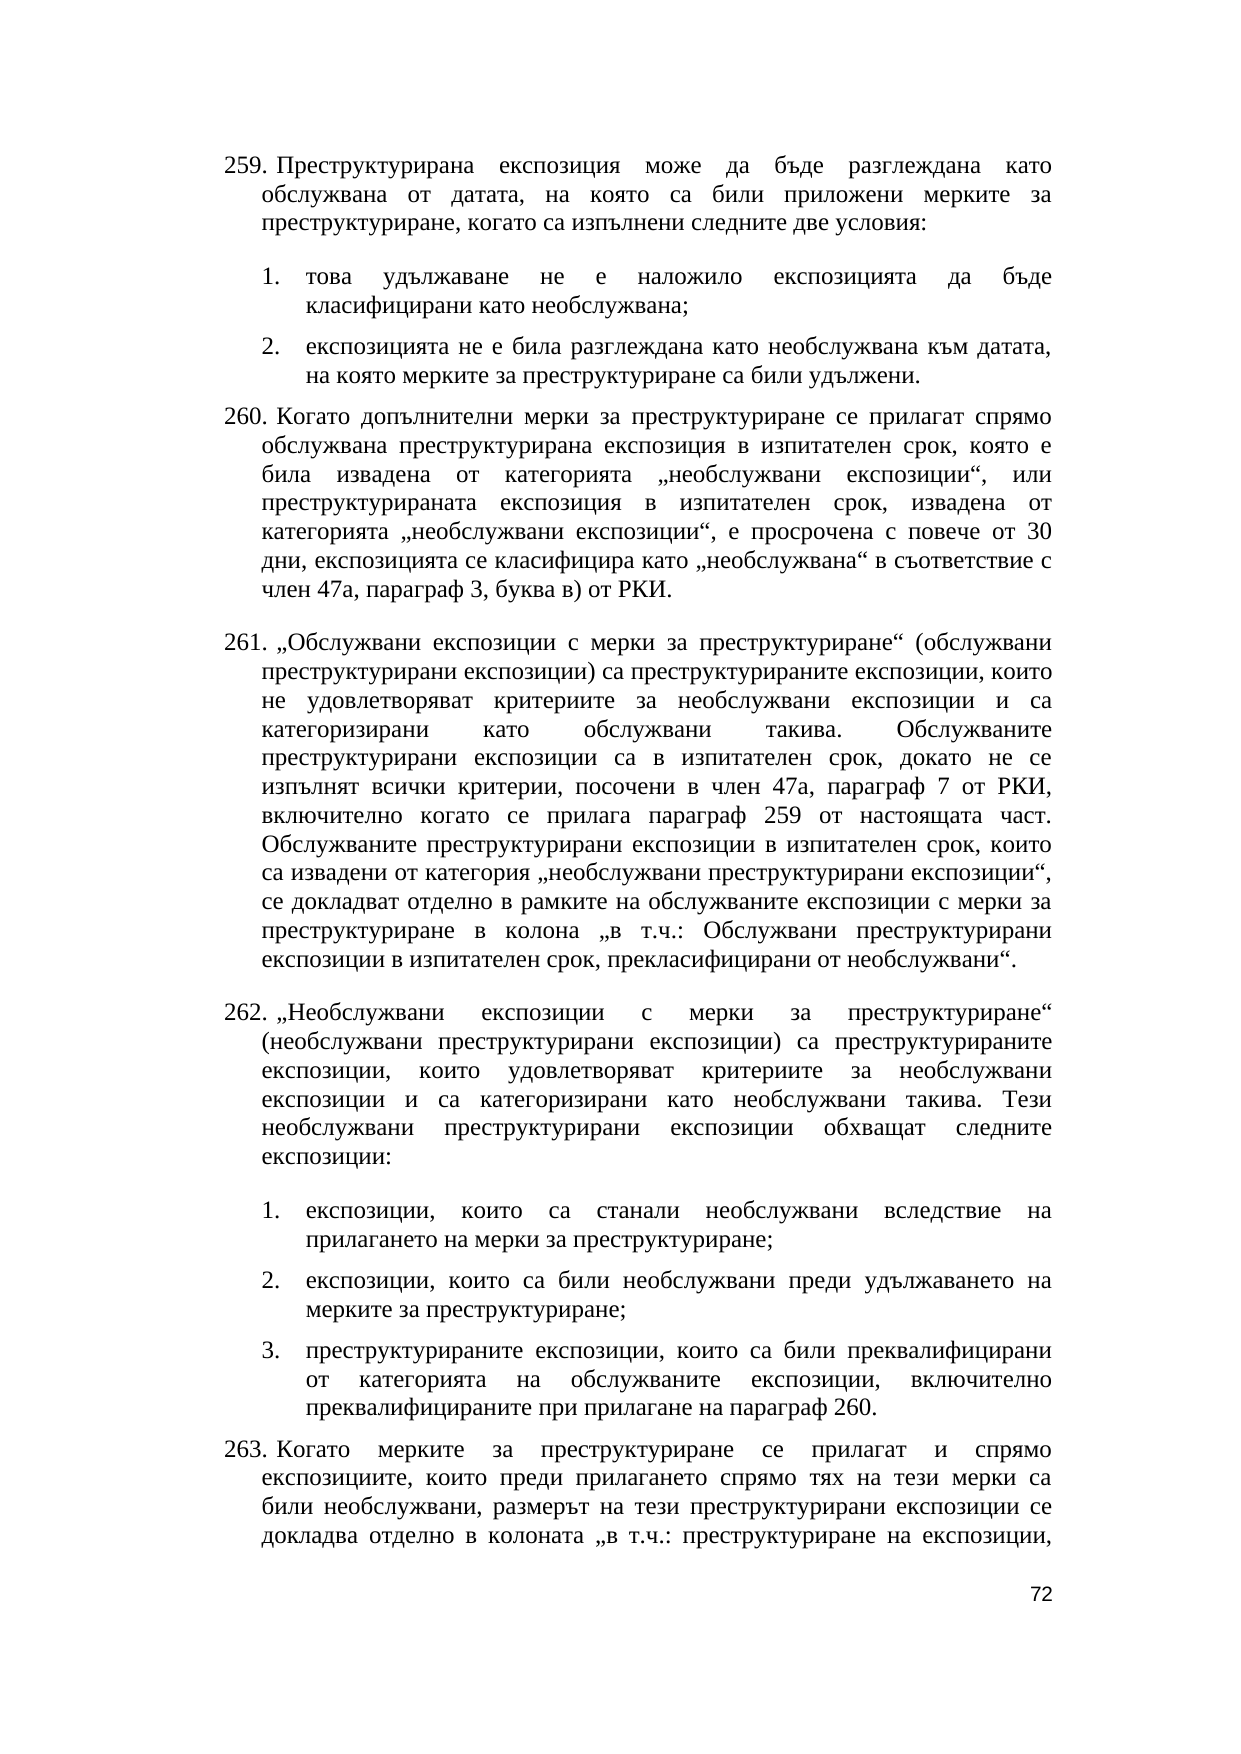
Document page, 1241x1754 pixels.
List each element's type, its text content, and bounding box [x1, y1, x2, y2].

list експозиции, които са били необслужвани преди удължаването на мерките за преструктуриране; [261, 1265, 1053, 1322]
text Когато допълнителни мерки за преструктуриране се прилагат спрямо обслужвана преструктурирана експозиция в изпитателен срок, която е била извадена от категорията „необслужвани експозиции“, или преструктурираната експозиция в изпитателен срок, извадена от категорията „необслужвани експозиции“, е просрочена с повече от 30 дни, експозицията се класифицира като „необслужвана“ в съответствие с член 47а, параграф 3, буква в) от РКИ. [224, 401, 1053, 602]
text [224, 1434, 1053, 1549]
text „Необслужвани експозиции с мерки за преструктуриране“ (необслужвани преструктурирани експозиции) са преструктурираните експозиции, които удовлетворяват критериите за необслужвани експозиции и са категоризирани като необслужвани такива. Тези необслужвани преструктурирани експозиции обхващат следните експозиции: [224, 997, 1053, 1170]
text Преструктурирана експозиция може да бъде разглеждана като обслужвана от датата, на която са били приложени мерките за преструктуриране, когато са изпълнени следните две условия: [224, 150, 1053, 236]
list това удължаване не е наложило експозицията да бъде класифицирани като необслужвана; [261, 261, 1053, 319]
list преструктурираните експозиции, които са били преквалифицирани от категорията на обслужваните експозиции, включително преквалифицираните при прилагане на параграф 260. [261, 1335, 1053, 1421]
text „Обслужвани експозиции с мерки за преструктуриране“ (обслужвани преструктурирани експозиции) са преструктурираните експозиции, които не удовлетворяват критериите за необслужвани експозиции и са категоризирани като обслужвани такива. Обслужваните преструктурирани експозиции са в изпитателен срок, докато не се изпълнят всички критерии, посочени в член 47а, параграф 7 от РКИ, включително когато се прилага параграф 259 от настоящата част. Обслужваните преструктурирани експозиции в изпитателен срок, които са извадени от категория „необслужвани преструктурирани експозиции“, се докладват отделно в рамките на обслужваните експозиции с мерки за преструктуриране в колона „в т.ч.: Обслужвани преструктурирани експозиции в изпитателен срок, прекласифицирани от необслужвани“. [224, 627, 1053, 972]
list експозицията не е била разглеждана като необслужвана към датата, на която мерките за преструктуриране са били удължени. [261, 331, 1053, 389]
list експозиции, които са станали необслужвани вследствие на прилагането на мерки за преструктуриране; [261, 1195, 1053, 1252]
